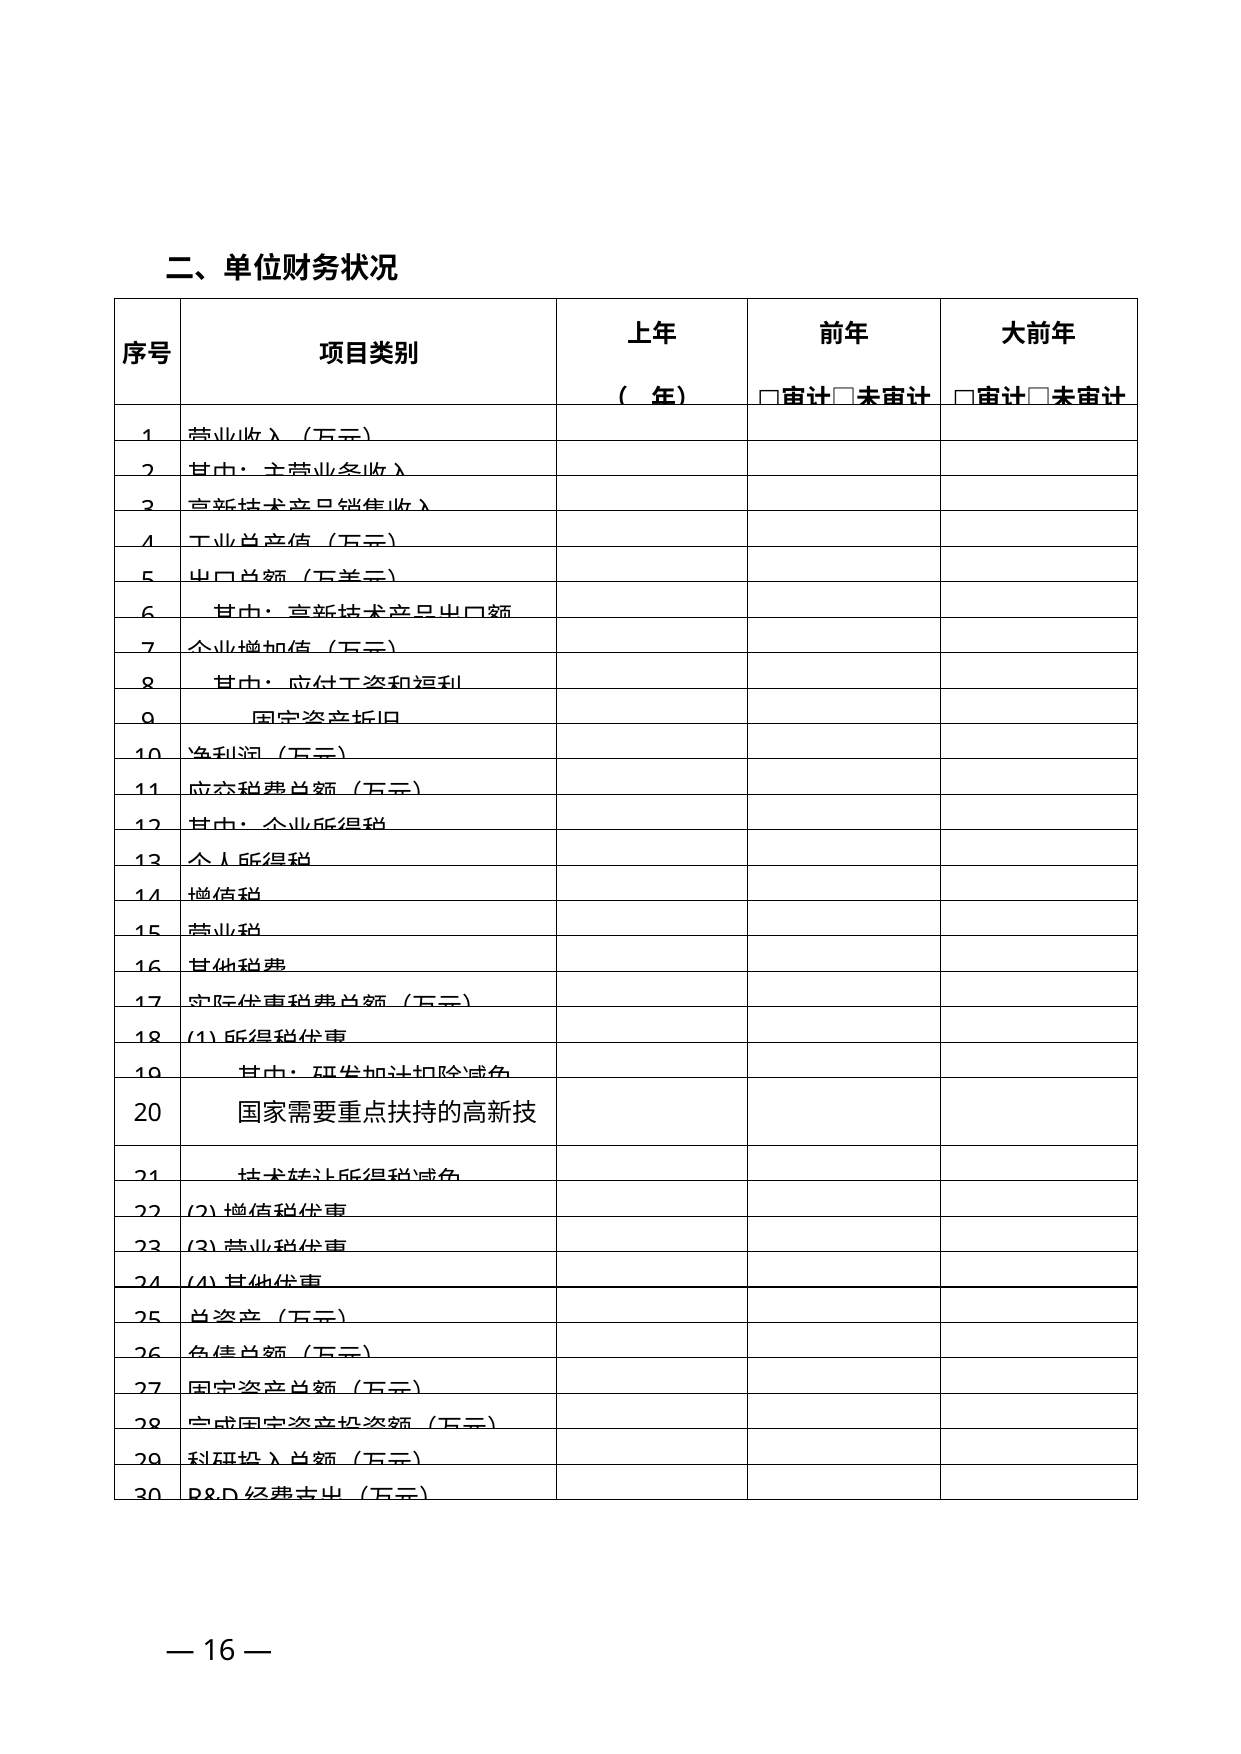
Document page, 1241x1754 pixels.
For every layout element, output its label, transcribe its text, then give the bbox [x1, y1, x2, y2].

table_cell [941, 1358, 1137, 1393]
table_cell 20 [115, 1078, 180, 1145]
table_cell 27 [115, 1358, 180, 1393]
table_cell [941, 795, 1137, 829]
table_cell [557, 511, 747, 546]
table_cell [941, 724, 1137, 758]
table_cell 6 [115, 582, 180, 617]
table_cell [748, 441, 940, 475]
table_cell [748, 1394, 940, 1428]
table_header 大前年 （ 年） □审计□未审计 [941, 299, 1137, 404]
table_cell 工业总产值（万元） [181, 511, 556, 546]
table_cell [748, 901, 940, 935]
table_cell (3).营业税优惠 [181, 1217, 556, 1251]
table_cell [748, 759, 940, 794]
table_cell [557, 1252, 747, 1286]
table_cell [748, 405, 940, 439]
table_cell 总资产（万元） [181, 1288, 556, 1322]
table_cell (4).其他优惠 [181, 1252, 556, 1286]
table_cell [941, 476, 1137, 510]
table_cell [941, 901, 1137, 935]
table_cell 营业收入（万元） [181, 405, 556, 439]
table_cell 其中：主营业务收入 [181, 441, 556, 475]
table_cell [557, 866, 747, 900]
table_cell [557, 653, 747, 687]
table_cell 增值税 [181, 866, 556, 900]
table_cell 10 [115, 724, 180, 758]
table_cell [941, 1043, 1137, 1077]
table_cell [941, 759, 1137, 794]
table_header 序号 [115, 299, 180, 404]
table_cell 15 [115, 901, 180, 935]
table_cell [557, 1078, 747, 1145]
table_cell 个人所得税 [181, 830, 556, 864]
table_cell 17 [115, 972, 180, 1006]
table_cell R&D经费支出（万元） [181, 1465, 556, 1499]
table_cell [941, 1181, 1137, 1216]
table_cell [748, 511, 940, 546]
table_cell [941, 1323, 1137, 1357]
table_cell 应交税费总额（万元） [181, 759, 556, 794]
table_cell 国家需要重点扶持的高新技术企业所得税减免 [181, 1078, 556, 1145]
table_cell 5 [115, 547, 180, 581]
table_cell [748, 1252, 940, 1286]
table_header 前年 （ 年） □审计□未审计 [748, 299, 940, 404]
table_cell [941, 582, 1137, 617]
table_cell (1).所得税优惠 [181, 1007, 556, 1042]
table_header 上年 （ 年） □审计□未审计 [557, 299, 747, 404]
table_cell [748, 1181, 940, 1216]
table_cell 2 [115, 441, 180, 475]
table_cell 23 [115, 1217, 180, 1251]
table_cell 科研投入总额（万元） [181, 1429, 556, 1463]
table_cell [557, 1146, 747, 1180]
table_cell [748, 1146, 940, 1180]
table_cell [557, 901, 747, 935]
table_cell 高新技术产品销售收入 [181, 476, 556, 510]
table_cell [748, 618, 940, 652]
table_cell 实际优惠税费总额（万元） [181, 972, 556, 1006]
table_cell 负债总额（万元） [181, 1323, 556, 1357]
table_cell [748, 1465, 940, 1499]
table_cell [748, 1288, 940, 1322]
table_cell [557, 972, 747, 1006]
table_cell [748, 724, 940, 758]
table_cell [557, 441, 747, 475]
table_cell 固定资产折旧 [181, 689, 556, 723]
table_cell [748, 830, 940, 864]
table_cell [941, 618, 1137, 652]
table_cell [748, 1358, 940, 1393]
table_cell [557, 582, 747, 617]
table_cell [557, 1429, 747, 1463]
table_cell 7 [115, 618, 180, 652]
table_cell [748, 689, 940, 723]
table_cell 1 [115, 405, 180, 439]
table_cell 14 [115, 866, 180, 900]
table_cell [557, 618, 747, 652]
table_cell 21 [115, 1146, 180, 1180]
table_cell [941, 405, 1137, 439]
table_cell [557, 1043, 747, 1077]
table_cell [748, 1429, 940, 1463]
table_cell 24 [115, 1252, 180, 1286]
table_cell [748, 1078, 940, 1145]
table_cell [941, 1252, 1137, 1286]
table_cell [557, 1007, 747, 1042]
table_cell 3 [115, 476, 180, 510]
table_cell [941, 972, 1137, 1006]
table_cell [557, 1181, 747, 1216]
table_cell [557, 405, 747, 439]
table_cell [941, 1429, 1137, 1463]
table_cell 其中：高新技术产品出口额 [181, 582, 556, 617]
table_cell 26 [115, 1323, 180, 1357]
table_cell [748, 582, 940, 617]
table_cell [557, 724, 747, 758]
table_cell (2).增值税优惠 [181, 1181, 556, 1216]
table_cell [557, 1288, 747, 1322]
table_cell [557, 1323, 747, 1357]
table_cell [557, 1358, 747, 1393]
table_cell [941, 1146, 1137, 1180]
table_cell 19 [115, 1043, 180, 1077]
table_cell [941, 936, 1137, 971]
table_cell [941, 547, 1137, 581]
table_cell 企业增加值（万元） [181, 618, 556, 652]
table_cell [748, 866, 940, 900]
table_cell [557, 830, 747, 864]
table_cell [557, 795, 747, 829]
table_cell [557, 1217, 747, 1251]
table_cell 16 [115, 936, 180, 971]
table_cell 其中：研发加计扣除减免 [181, 1043, 556, 1077]
table_cell 出口总额（万美元） [181, 547, 556, 581]
table_header 项目类别 [181, 299, 556, 404]
table_cell 11 [115, 759, 180, 794]
table_cell 其他税费 [181, 936, 556, 971]
table_cell [557, 936, 747, 971]
table_cell [941, 1288, 1137, 1322]
table_cell [941, 653, 1137, 687]
table_cell [748, 795, 940, 829]
table_cell 固定资产总额（万元） [181, 1358, 556, 1393]
table_cell 8 [115, 653, 180, 687]
table_cell 营业税 [181, 901, 556, 935]
table_cell 12 [115, 795, 180, 829]
table_cell 22 [115, 1181, 180, 1216]
table_cell [748, 972, 940, 1006]
table_cell [748, 653, 940, 687]
table_cell 13 [115, 830, 180, 864]
table_cell [941, 866, 1137, 900]
table_cell [941, 441, 1137, 475]
table_cell [941, 1465, 1137, 1499]
table_cell [557, 1394, 747, 1428]
table_cell 25 [115, 1288, 180, 1322]
table_cell [748, 1323, 940, 1357]
table_cell [557, 759, 747, 794]
table_cell [748, 476, 940, 510]
table_cell 18 [115, 1007, 180, 1042]
table_cell 29 [115, 1429, 180, 1463]
table_cell [557, 476, 747, 510]
table_cell 净利润（万元） [181, 724, 556, 758]
table_cell 9 [115, 689, 180, 723]
table_cell 技术转让所得税减免 [181, 1146, 556, 1180]
table_cell [941, 1078, 1137, 1145]
table_cell [748, 1007, 940, 1042]
table_cell [748, 936, 940, 971]
table_cell 其中：应付工资和福利 [181, 653, 556, 687]
table_cell [557, 1465, 747, 1499]
table_cell [941, 1217, 1137, 1251]
table_cell 其中：企业所得税 [181, 795, 556, 829]
table_cell 30 [115, 1465, 180, 1499]
table_cell [748, 1217, 940, 1251]
table_cell [748, 1043, 940, 1077]
table_cell 4 [115, 511, 180, 546]
table_cell [941, 689, 1137, 723]
table_cell [557, 547, 747, 581]
table_cell [941, 1394, 1137, 1428]
table_cell [941, 1007, 1137, 1042]
table_cell [941, 511, 1137, 546]
table_cell [748, 547, 940, 581]
table_cell 28 [115, 1394, 180, 1428]
table_cell [941, 830, 1137, 864]
table_cell [557, 689, 747, 723]
table_cell 完成固定资产投资额（万元） [181, 1394, 556, 1428]
list 二、单位财务状况 [165, 233, 1087, 298]
